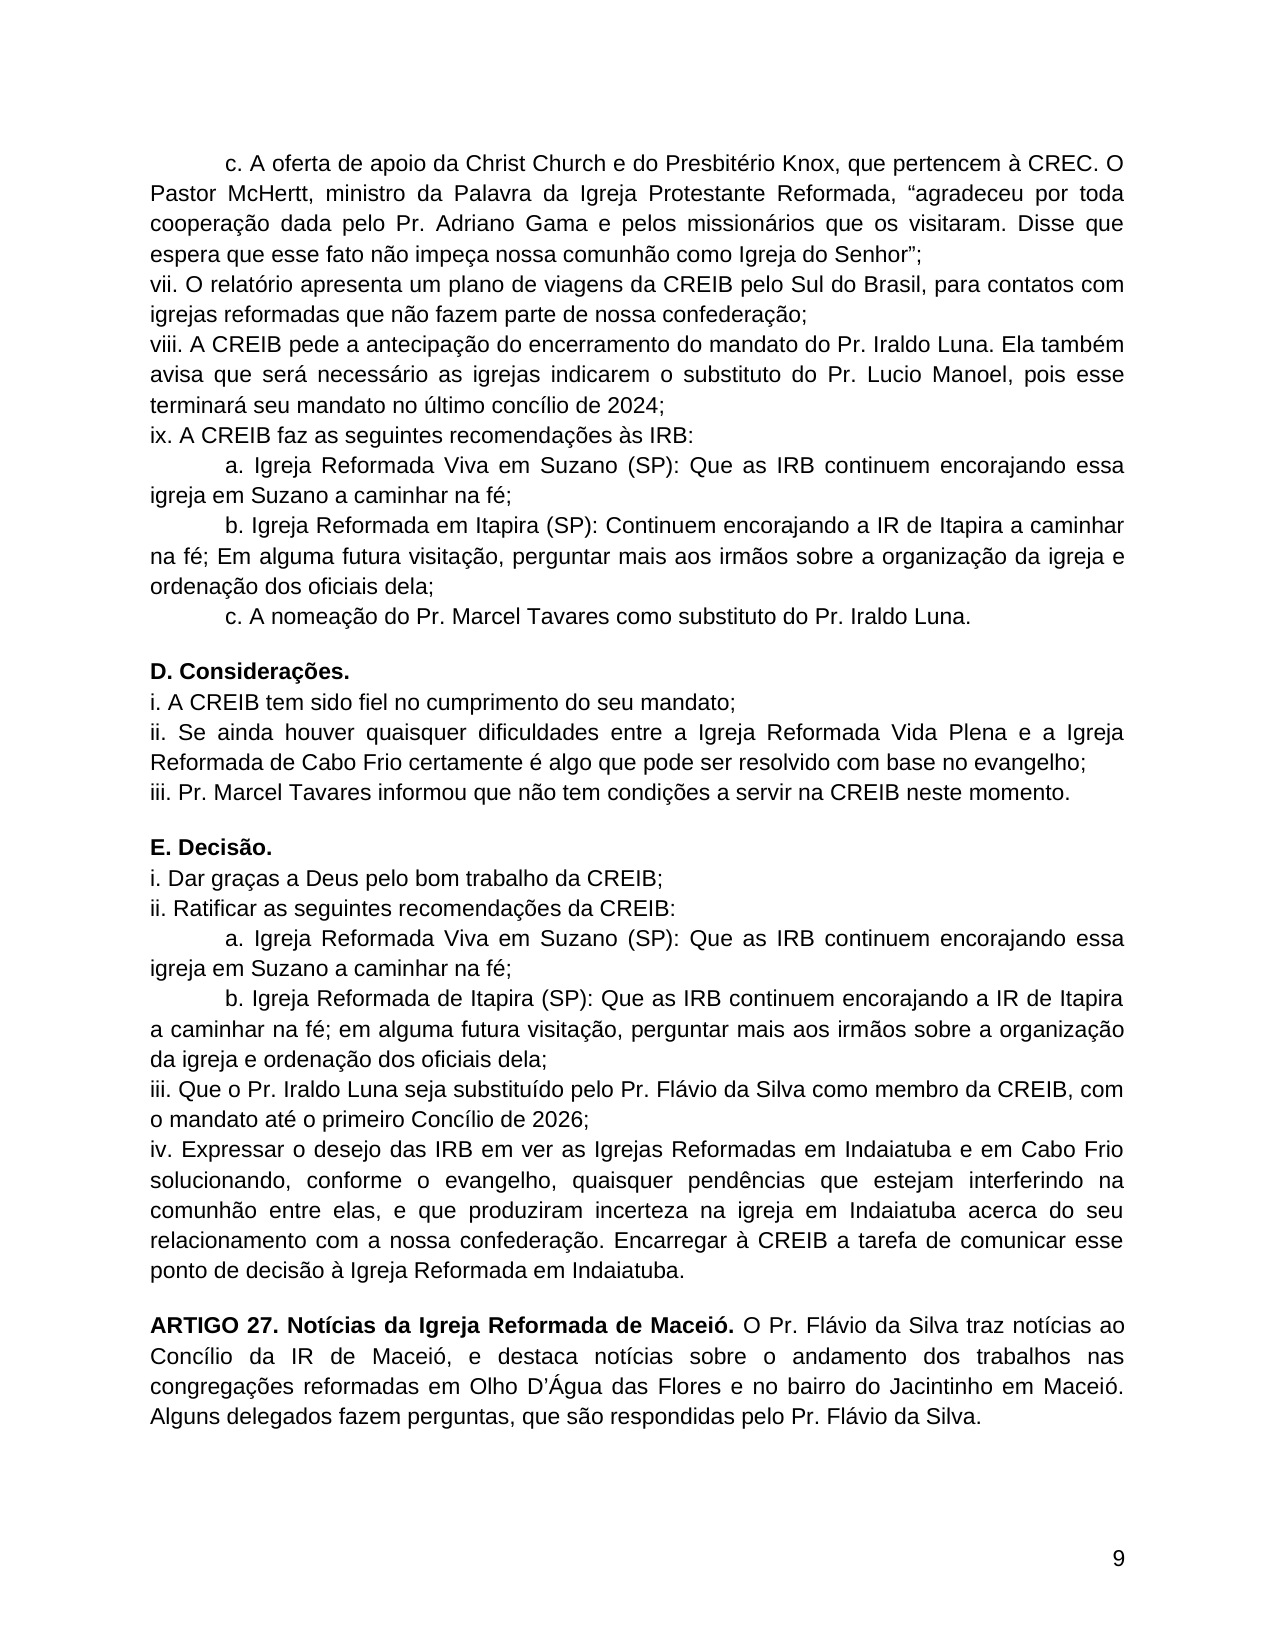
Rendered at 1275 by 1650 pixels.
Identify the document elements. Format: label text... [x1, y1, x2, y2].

text E. Decisão. i. Dar graças a Deus pelo bom trabalho da CREIB; ii. Ratificar as seguintes recomendações da CREIB: a. Igreja Reformada Viva em Suzano (SP): Que as IRB continuem encorajando essa igreja em Suzano a caminhar na fé; b. Igreja Reformada de Itapira (SP): Que as IRB continuem encorajando a IR de Itapira a caminhar na fé; em alguma futura visitação, perguntar mais aos irmãos sobre a organização da igreja e ordenação dos oficiais dela; iii. Que o Pr. Iraldo Luna seja substituído pelo Pr. Flávio da Silva como membro da CREIB, com o mandato até o primeiro Concílio de 2026; iv. Expressar o desejo das IRB em ver as Igrejas Reformadas em Indaiatuba e em Cabo Frio solucionando, conforme o evangelho, quaisquer pendências que estejam interferindo na comunhão entre elas, e que produziram incerteza na igreja em Indaiatuba acerca do seu relacionamento com a nossa confederação. Encarregar à CREIB a tarefa de comunicar esse ponto de decisão à Igreja Reformada em Indaiatuba. [150, 834, 1125, 1284]
text D. Considerações. i. A CREIB tem sido fiel no cumprimento do seu mandato; ii. Se ainda houver quaisquer dificuldades entre a Igreja Reformada Vida Plena e a Igreja Reformada de Cabo Frio certamente é algo que pode ser resolvido com base no evangelho; iii. Pr. Marcel Tavares informou que não tem condições a servir na CREIB neste momento. [150, 658, 1125, 806]
text ARTIGO 27. Notícias da Igreja Reformada de Maceió. O Pr. Flávio da Silva traz notícias ao Concílio da IR de Maceió, e destaca notícias sobre o andamento dos trabalhos nas congregações reformadas em Olho D’Água das Flores e no bairro do Jacintinho em Maceió. Alguns delegados fazem perguntas, que são respondidas pelo Pr. Flávio da Silva. [150, 1312, 1125, 1429]
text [150, 150, 1125, 629]
